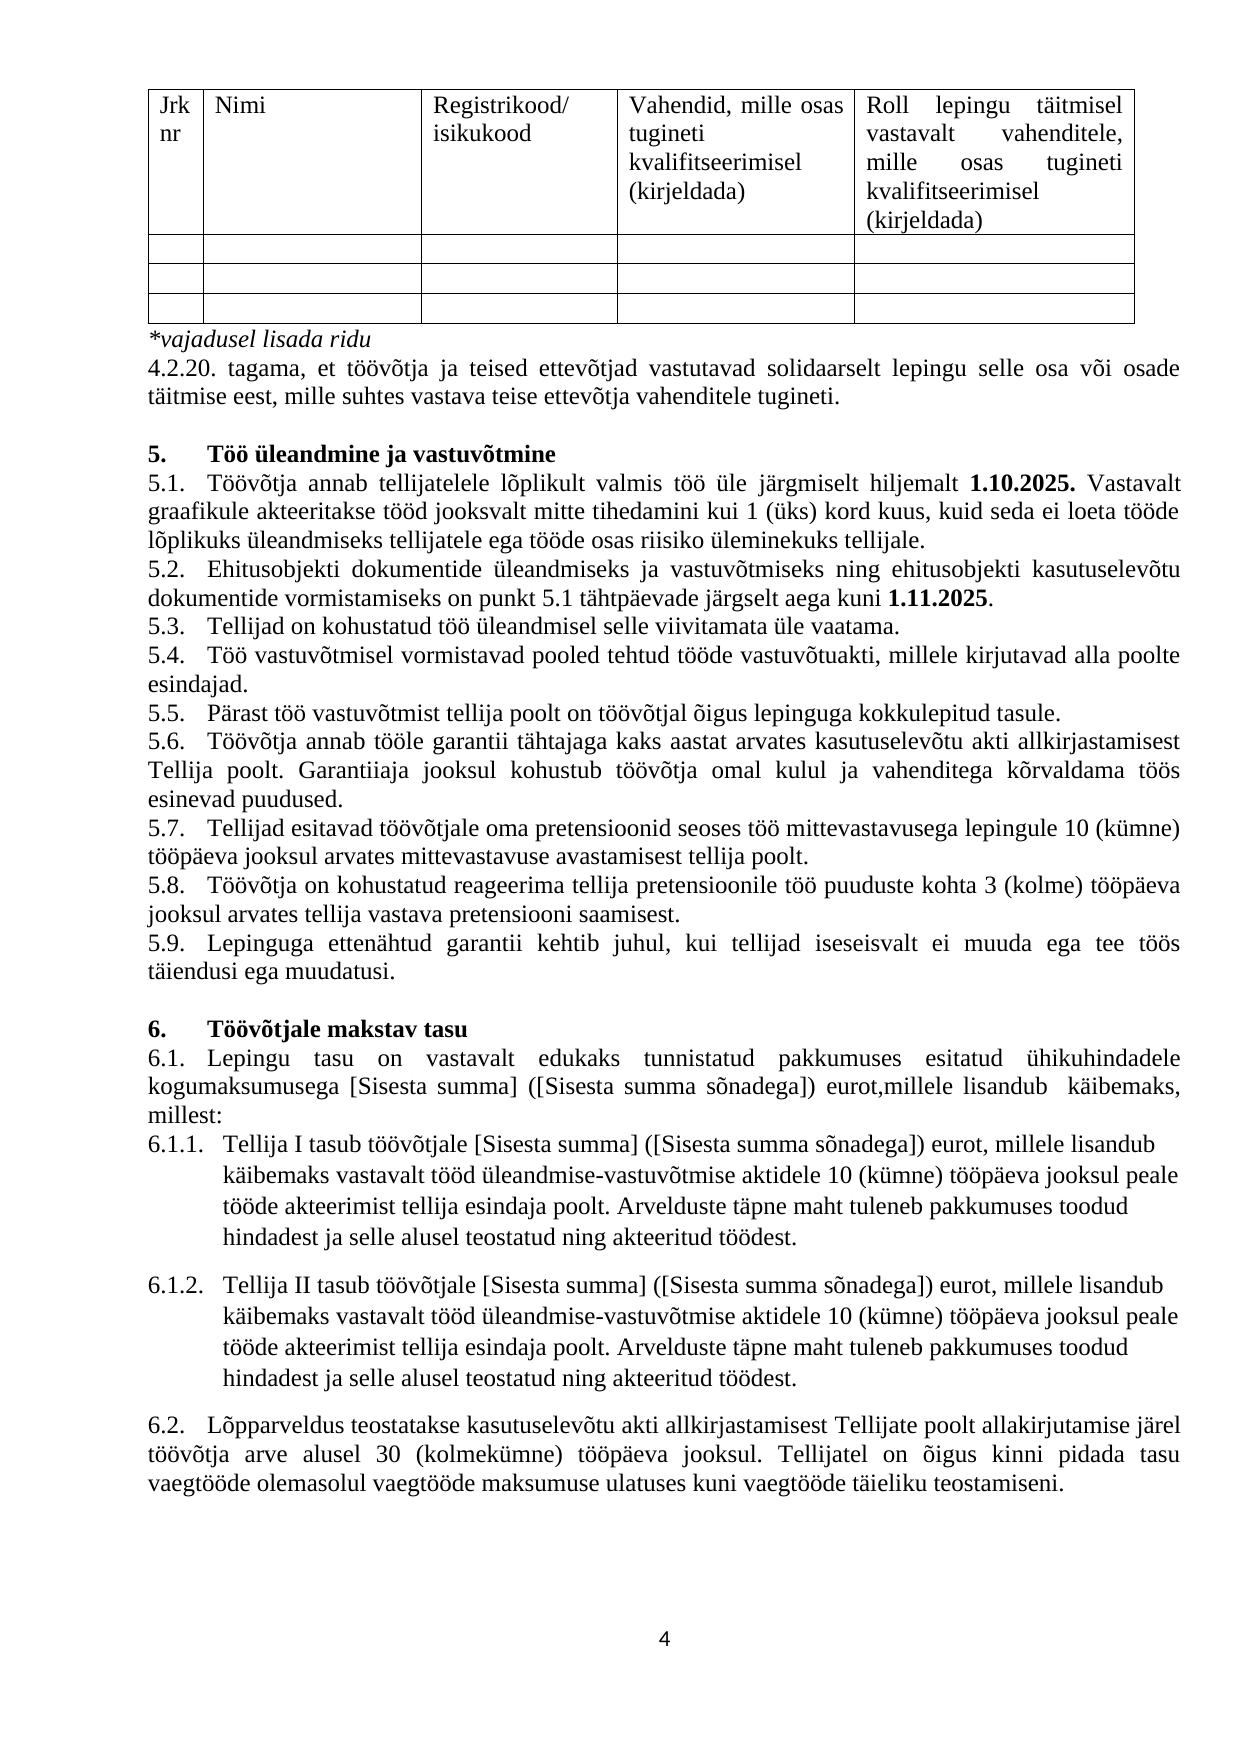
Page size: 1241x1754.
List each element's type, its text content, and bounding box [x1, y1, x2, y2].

table_cell [618, 235, 854, 263]
table_cell [855, 264, 1134, 293]
table_cell [149, 264, 203, 293]
text Lepinguga ettenähtud garantii kehtib juhul, kui tellijad iseseisvalt ei muuda ega tee töös täiendusi ega muudatusi. [148, 928, 1181, 985]
table_cell [618, 294, 854, 323]
table_cell [422, 294, 617, 323]
text Töövõtja on kohustatud reageerima tellija pretensioonile töö puuduste kohta 3 (kolme) tööpäeva jooksul arvates tellija vastava pretensiooni saamisest. [148, 870, 1181, 928]
table_cell [855, 294, 1134, 323]
text Lõpparveldus teostatakse kasutuselevõtu akti allkirjastamisest Tellijate poolt allakirjutamise järel töövõtja arve alusel 30 (kolmekümne) tööpäeva jooksul. Tellijatel on õigus kinni pidada tasu vaegtööde olemasolul vaegtööde maksumuse ulatuses kuni vaegtööde täieliku teostamiseni. [148, 1411, 1181, 1497]
table_cell [204, 235, 421, 263]
table_header Vahendid, mille osas tugineti kvalifitseerimisel (kirjeldada) [618, 90, 854, 233]
text 4.2.20. tagama, et töövõtja ja teised ettevõtjad vastutavad solidaarselt lepingu selle osa või osade täitmise eest, mille suhtes vastava teise ettevõtja vahenditele tugineti. [148, 353, 1181, 410]
text Tellija II tasub töövõtjale [Sisesta summa] ([Sisesta summa sõnadega]) eurot, millele lisandub käibemaks vastavalt tööd üleandmise-vastuvõtmise aktidele 10 (kümne) tööpäeva jooksul peale tööde akteerimist tellija esindaja poolt. Arvelduste täpne maht tuleneb pakkumuses toodud hindadest ja selle alusel teostatud ning akteeritud töödest. [148, 1270, 1181, 1392]
table_cell [855, 235, 1134, 263]
table_cell [204, 264, 421, 293]
text Pärast töö vastuvõtmist tellija poolt on töövõtjal õigus lepinguga kokkulepitud tasule. [148, 698, 1181, 726]
table_header Jrk nr [149, 90, 203, 233]
table_cell [618, 264, 854, 293]
table_cell [149, 235, 203, 263]
text Töö üleandmine ja vastuvõtmine [148, 439, 1181, 468]
table_header Registrikood/ isikukood [422, 90, 617, 233]
text Lepingu tasu on vastavalt edukaks tunnistatud pakkumuses esitatud ühikuhindadele kogumaksumusega (eurot,millele lisandub käibemaks, millest: [148, 1043, 1181, 1129]
table_cell [422, 264, 617, 293]
text Töövõtja annab tööle garantii tähtajaga kaks aastat arvates kasutuselevõtu akti allkirjastamisest Tellija poolt. Garantiiaja jooksul kohustub töövõtja omal kulul ja vahenditega kõrvaldama töös esinevad puudused. [148, 726, 1181, 813]
text Töö vastuvõtmisel vormistavad pooled tehtud tööde vastuvõtuakti, millele kirjutavad alla poolte esindajad. [148, 640, 1181, 698]
text Töövõtja annab tellijatelele lõplikult valmis töö üle järgmiselt hiljemalt 1.10.2025. Vastavalt graafikule akteeritakse tööd jooksvalt mitte tihedamini kui 1 (üks) kord kuus, kuid seda ei loeta tööde lõplikuks üleandmiseks tellijatele ega tööde osas riisiko üleminekuks tellijale. [148, 468, 1181, 554]
text Tellijad esitavad töövõtjale oma pretensioonid seoses töö mittevastavusega lepingule 10 (kümne) tööpäeva jooksul arvates mittevastavuse avastamisest tellija poolt. [148, 813, 1181, 870]
table_cell [422, 235, 617, 263]
text Ehitusobjekti dokumentide üleandmiseks ja vastuvõtmiseks ning ehitusobjekti kasutuselevõtu dokumentide vormistamiseks on punkt 5.1 tähtpäevade järgselt aega kuni . [148, 554, 1181, 611]
text Tellijad on kohustatud töö üleandmisel selle viivitamata üle vaatama. [148, 611, 1181, 640]
table_header Nimi [204, 90, 421, 233]
table_cell [204, 294, 421, 323]
table_header Roll lepingu täitmisel vastavalt vahenditele, mille osas tugineti kvalifitseerimisel (kirjeldada) [855, 90, 1134, 233]
table_cell [149, 294, 203, 323]
text Töövõtjale makstav tasu [148, 1014, 1181, 1043]
text *vajadusel lisada ridu [148, 324, 1181, 353]
text Tellija I tasub töövõtjale [Sisesta summa] ([Sisesta summa sõnadega]) eurot, millele lisandub käibemaks vastavalt tööd üleandmise-vastuvõtmise aktidele 10 (kümne) tööpäeva jooksul peale tööde akteerimist tellija esindaja poolt. Arvelduste täpne maht tuleneb pakkumuses toodud hindadest ja selle alusel teostatud ning akteeritud töödest. [148, 1129, 1181, 1251]
